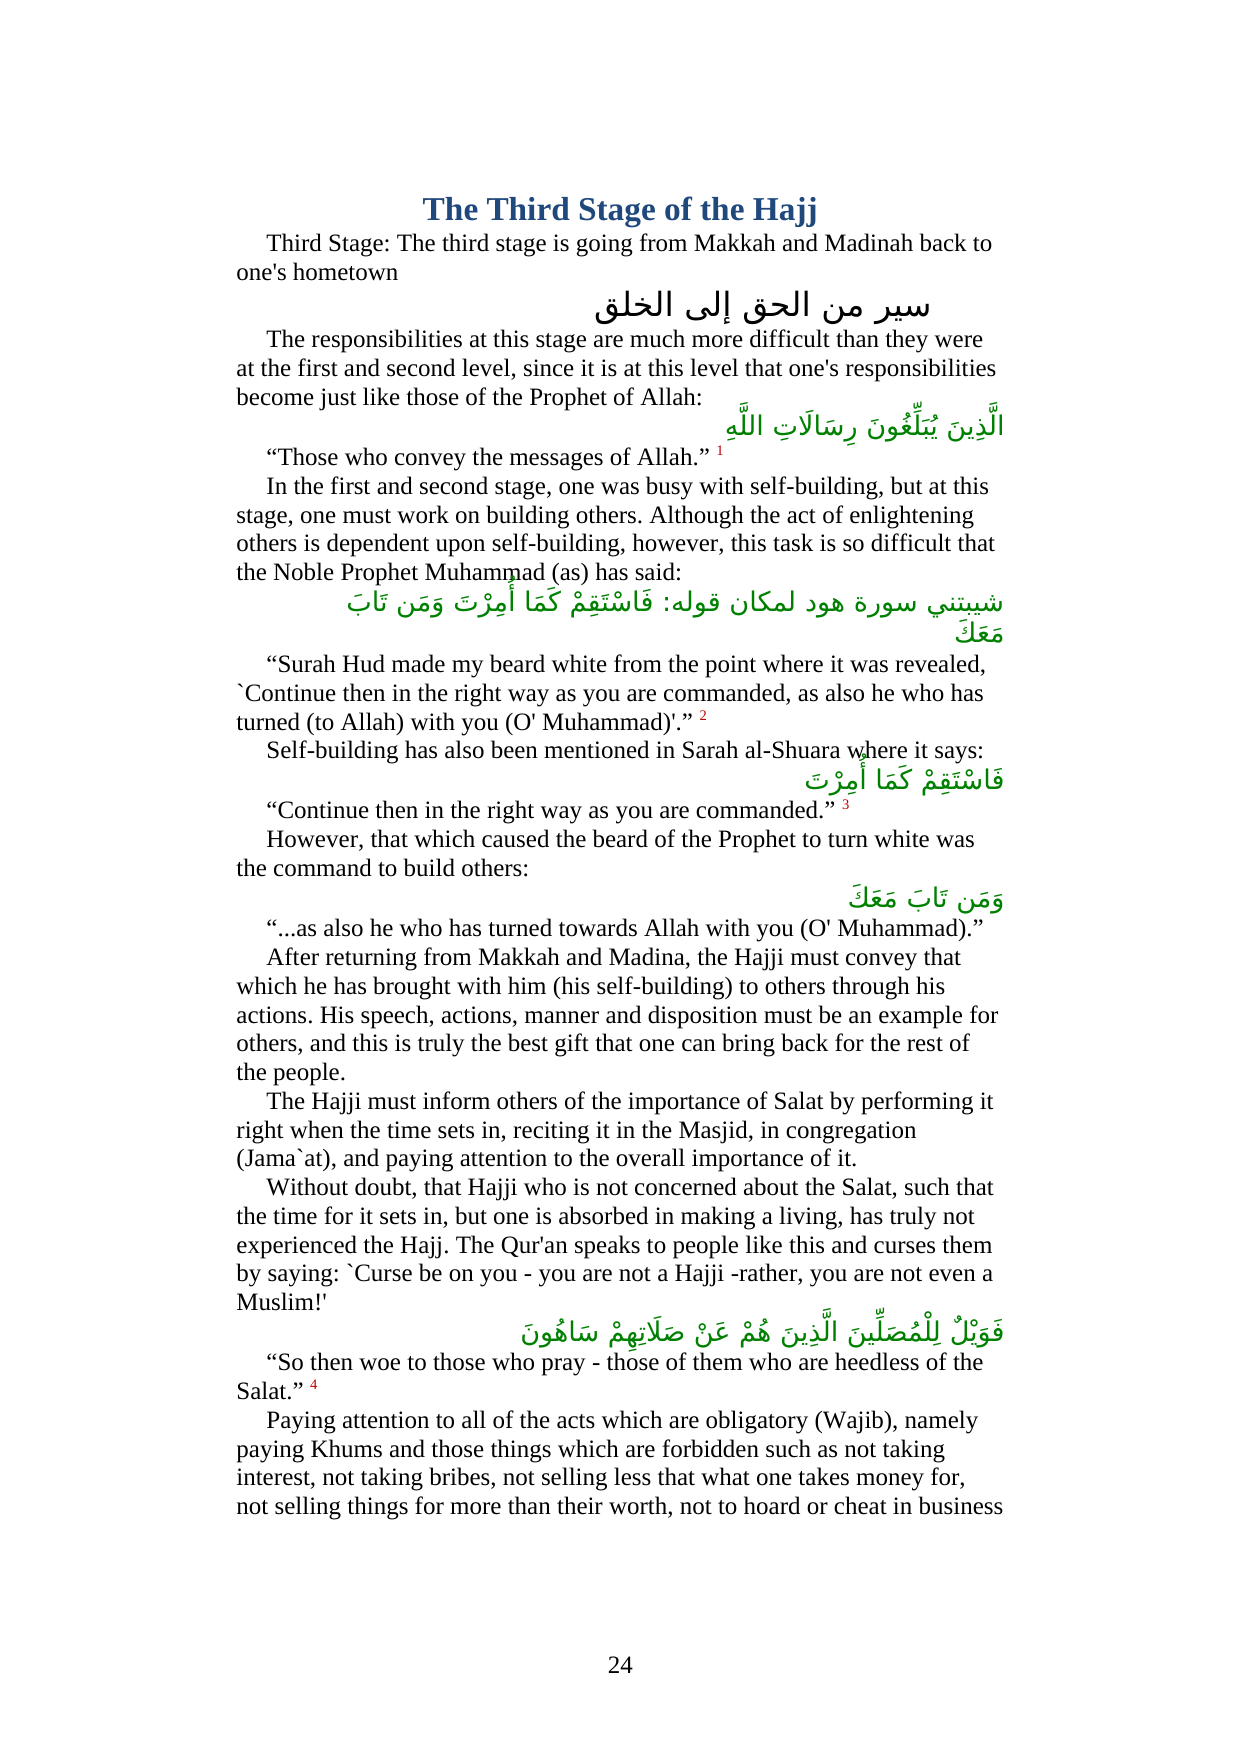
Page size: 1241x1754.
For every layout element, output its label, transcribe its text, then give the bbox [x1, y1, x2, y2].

text الَّذِينَ يُبَلِّغُونَ رِسَالَاتِ اللَّهِ [236, 411, 1004, 442]
text In the first and second stage, one was busy with self-building, but at this stage, one must work on building others. Although the act of enlightening others is dependent upon self-building, however, this task is so difficult that the Noble Prophet Muhammad (as) has said: [236, 471, 1004, 586]
subtitle The Third Stage of the Hajj [236, 190, 1004, 228]
text The responsibilities at this stage are much more difficult than they were at the first and second level, since it is at this level that one's responsibilities become just like those of the Prophet of Allah: [236, 324, 1004, 411]
text شيبتني سورة هود لمكان قوله: فَاسْتَقِمْ كَمَا أُمِرْتَ وَمَن تَابَ مَعَكَ [236, 586, 1004, 649]
text “...as also he who has turned towards Allah with you (O' Muhammad).” [236, 913, 1004, 942]
text Without doubt, that Hajji who is not concerned about the Salat, such that the time for it sets in, but one is absorbed in making a living, has truly not experienced the Hajj. The Qur'an speaks to people like this and curses them by saying: `Curse be on you - you are not a Hajji -rather, you are not even a Muslim!' [236, 1172, 1004, 1316]
text “So then woe to those who pray - those of them who are heedless of the Salat.” 4 [236, 1347, 1004, 1405]
text “Surah Hud made my beard white from the point where it was revealed, `Continue then in the right way as you are commanded, as also he who has turned (to Allah) with you (O' Muhammad)'.” 2 [236, 649, 1004, 735]
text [236, 1405, 1004, 1520]
text وَمَن تَابَ مَعَكَ [236, 882, 1004, 913]
text “Those who convey the messages of Allah.” 1 [236, 442, 1004, 471]
text سير من الحق إلى الخلق [236, 286, 1004, 324]
text Third Stage: The third stage is going from Makkah and Madinah back to one's hometown [236, 228, 1004, 286]
text Self-building has also been mentioned in Sarah al-Shuara where it says: [236, 735, 1004, 764]
text “Continue then in the right way as you are commanded.” 3 [236, 796, 1004, 824]
text فَاسْتَقِمْ كَمَا أُمِرْتَ [236, 764, 1004, 796]
text After returning from Makkah and Madina, the Hajji must convey that which he has brought with him (his self-building) to others through his actions. His speech, actions, manner and disposition must be an example for others, and this is truly the best gift that one can bring back for the rest of the people. [236, 942, 1004, 1086]
text However, that which caused the beard of the Prophet to turn white was the command to build others: [236, 824, 1004, 882]
text فَوَيْلٌ لِلْمُصَلِّينَ الَّذِينَ هُمْ عَنْ صَلَاتِهِمْ سَاهُونَ [236, 1316, 1004, 1347]
text The Hajji must inform others of the importance of Salat by performing it right when the time sets in, reciting it in the Masjid, in congregation (Jama`at), and paying attention to the overall importance of it. [236, 1086, 1004, 1172]
